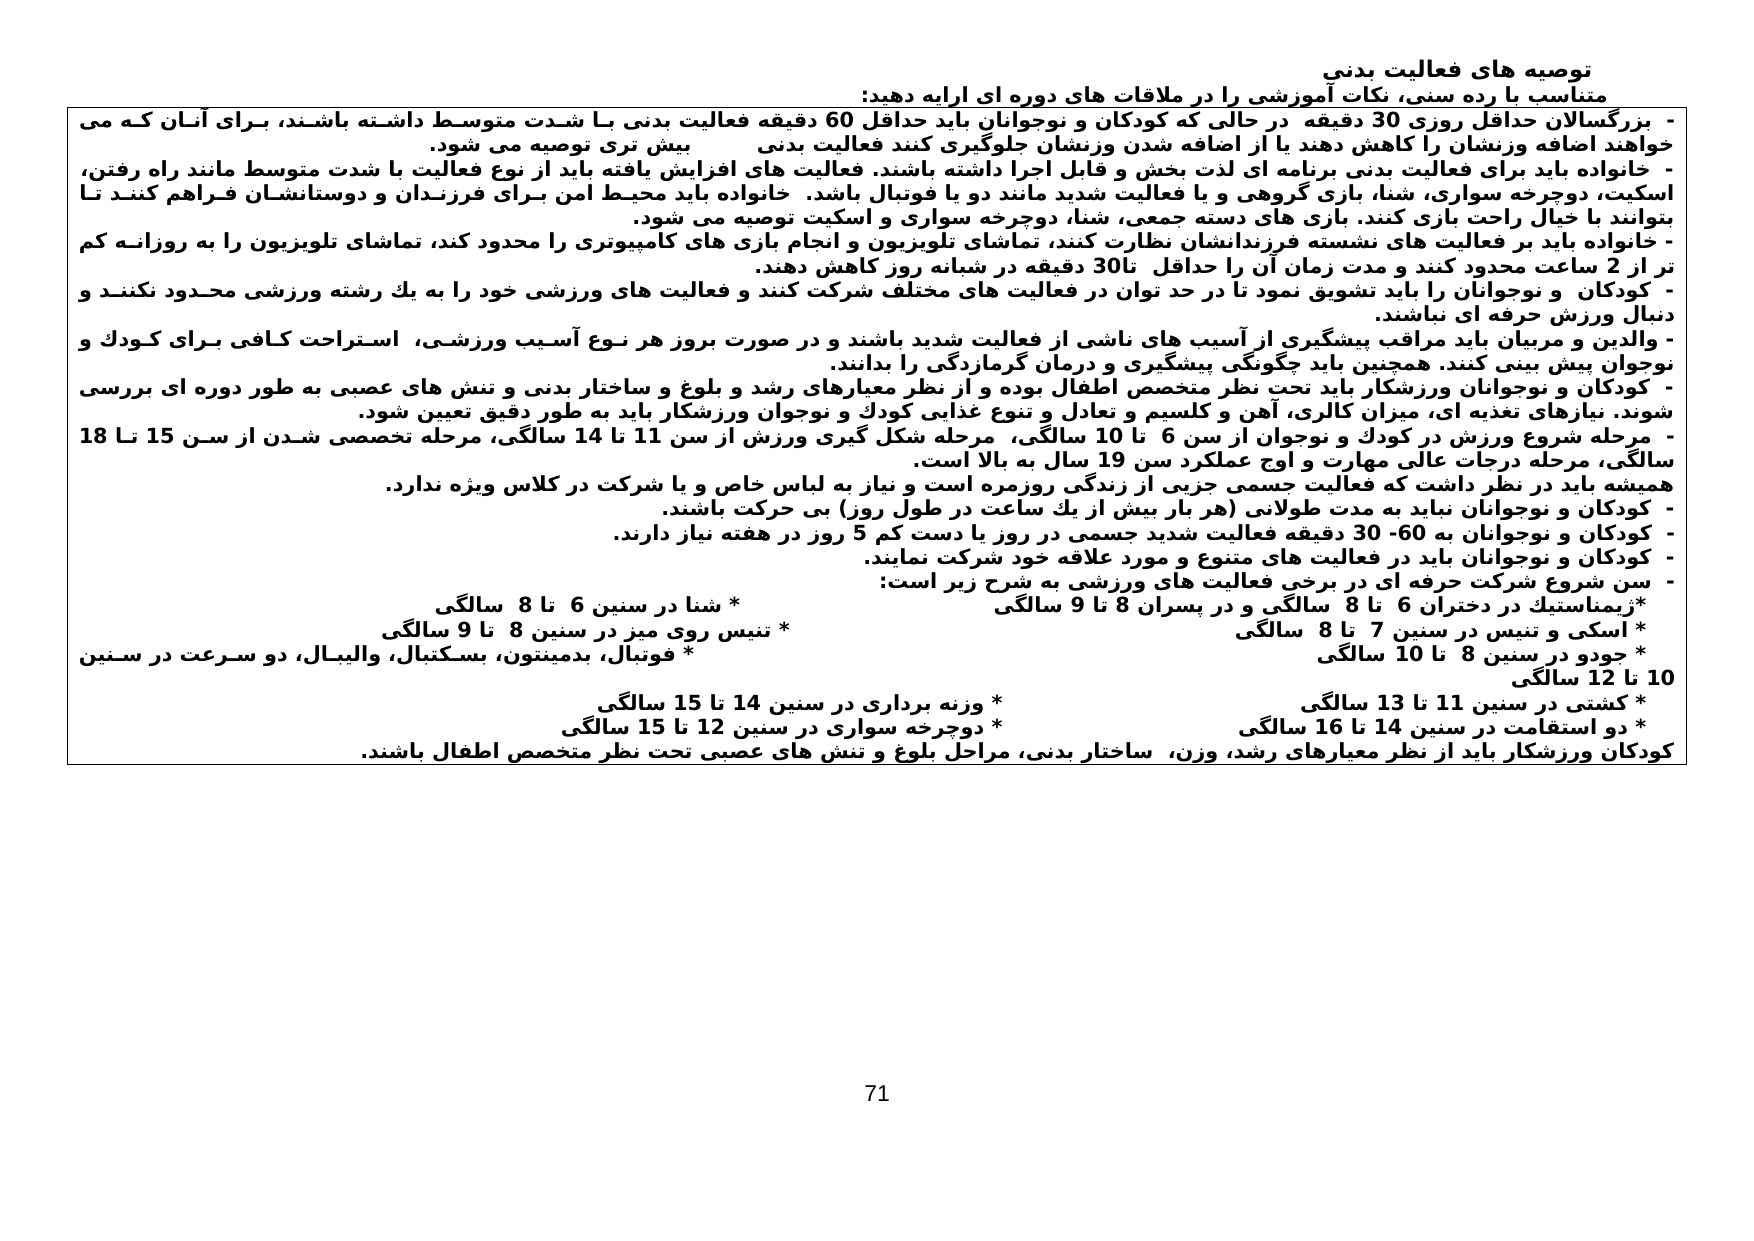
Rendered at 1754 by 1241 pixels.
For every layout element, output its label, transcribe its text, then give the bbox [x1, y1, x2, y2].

text متناسب با رده سنی، نكات آموزشی را در ملاقات های دوره ای ارايه دهيد: [88, 83, 1703, 107]
table_header - بزرگسالان حداقل روزی 30 دقيقه در حالی که كودكان و نوجوانان باید حداقل 60 دقيقه فعاليت بدنی با شدت متوسط داشته باشند، برای آنان كه می خواهند اضافه وزنشان را كاهش دهند يا از اضافه شدن وزنشان جلوگيری كنند فعاليت بدنی بيش تری توصيه می شود. - خانواده بايد برای فعاليت بدنی برنامه ای لذت بخش و قابل اجرا داشته باشند. فعاليت های افزايش يافته بايد از نوع فعاليت با شدت متوسط مانند راه رفتن، اسكيت، دوچرخه سواری، شنا، بازی گروهی و يا فعاليت شديد مانند دو يا فوتبال باشد. خانواده بايد محيط امن برای فرزندان و دوستانشان فراهم كنند تا بتوانند با خيال راحت بازی كنند. بازی های دسته جمعی، شنا، دوچرخه سواری و اسكيت توصيه می شود. - خانواده بايد بر فعاليت های نشسته فرزندانشان نظارت كنند، تماشای تلويزيون و انجام بازی های كامپيوتری را محدود كند، تماشای تلويزيون را به روزانه كم تر از 2 ساعت محدود كنند و مدت زمان آن را حداقل تا30 دقيقه در شبانه روز كاهش دهند. - كودكان و نوجوانان را بايد تشويق نمود تا در حد توان در فعاليت های مختلف شركت كنند و فعالیت های ورزشی خود را به يك رشته ورزشی محدود نكنند و دنبال ورزش حرفه ای نباشند. - والدين و مربيان بايد مراقب پيشگيری از آسيب های ناشی از فعاليت شديد باشند و در صورت بروز هر نوع آسيب ورزشی، استراحت كافی برای كودك و نوجوان پيش بينی كنند. همچنين بايد چگونگی پيشگيری و درمان گرمازدگی را بدانند. - كودكان و نوجوانان ورزشكار بايد تحت نظر متخصص اطفال بوده و از نظر معيارهای رشد و بلوغ و ساختار بدنی و تنش های عصبی به طور دوره ای بررسی شوند. نيازهای تغذيه ای، ميزان كالری، آهن و كلسيم و تعادل و تنوع غذايی كودك و نوجوان ورزشكار بايد به طور دقيق تعيين شود. - مرحله شروع ورزش در كودك و نوجوان از سن 6 تا 10 سالگی، مرحله شكل گيری ورزش از سن 11 تا 14 سالگی، مرحله تخصصی شدن از سن 15 تا 18 سالگی، مرحله درجات عالی مهارت و اوج عملكرد سن 19 سال به بالا است. هميشه بايد در نظر داشت كه فعاليت جسمی جزيی از زندگی روزمره است و نياز به لباس خاص و يا شركت در كلاس ويژه ندارد. - كودكان و نوجوانان نباید به مدت طولانی (هر بار بيش از يك ساعت در طول روز) بی حركت باشند. - كودكان و نوجوانان به 60- 30 دقيقه فعاليت شديد جسمی در روز يا دست كم 5 روز در هفته نياز دارند. - كودكان و نوجوانان بايد در فعاليت های متنوع و مورد علاقه خود شركت نمايند. - سن شروع شرکت حرفه ای در برخی فعاليت های ورزشی به شرح زير است: *ژيمناستيك در دختران 6 تا 8 سالگی و در پسران 8 تا 9 سالگی * شنا در سنين 6 تا 8 سالگی * اسكی و تنيس در سنين 7 تا 8 سالگی * تنيس روی ميز در سنين 8 تا 9 سالگی * جودو در سنين 8 تا 10 سالگی * فوتبال، بدمينتون، بسكتبال، واليبال، دو سرعت در سنين 10 تا 12 سالگی * كشتی در سنين 11 تا 13 سالگی * وزنه برداری در سنين 14 تا 15 سالگی * دو استقامت در سنين 14 تا 16 سالگی * دوچرخه سواری در سنين 12 تا 15 سالگی كودكان ورزشكار بايد از نظر معيارهای رشد، وزن، ساختار بدنی، مراحل بلوغ و تنش های عصبی تحت نظر متخصص اطفال باشند. [68, 108, 1686, 763]
text توصيه های فعاليت بدنی [88, 56, 1688, 83]
